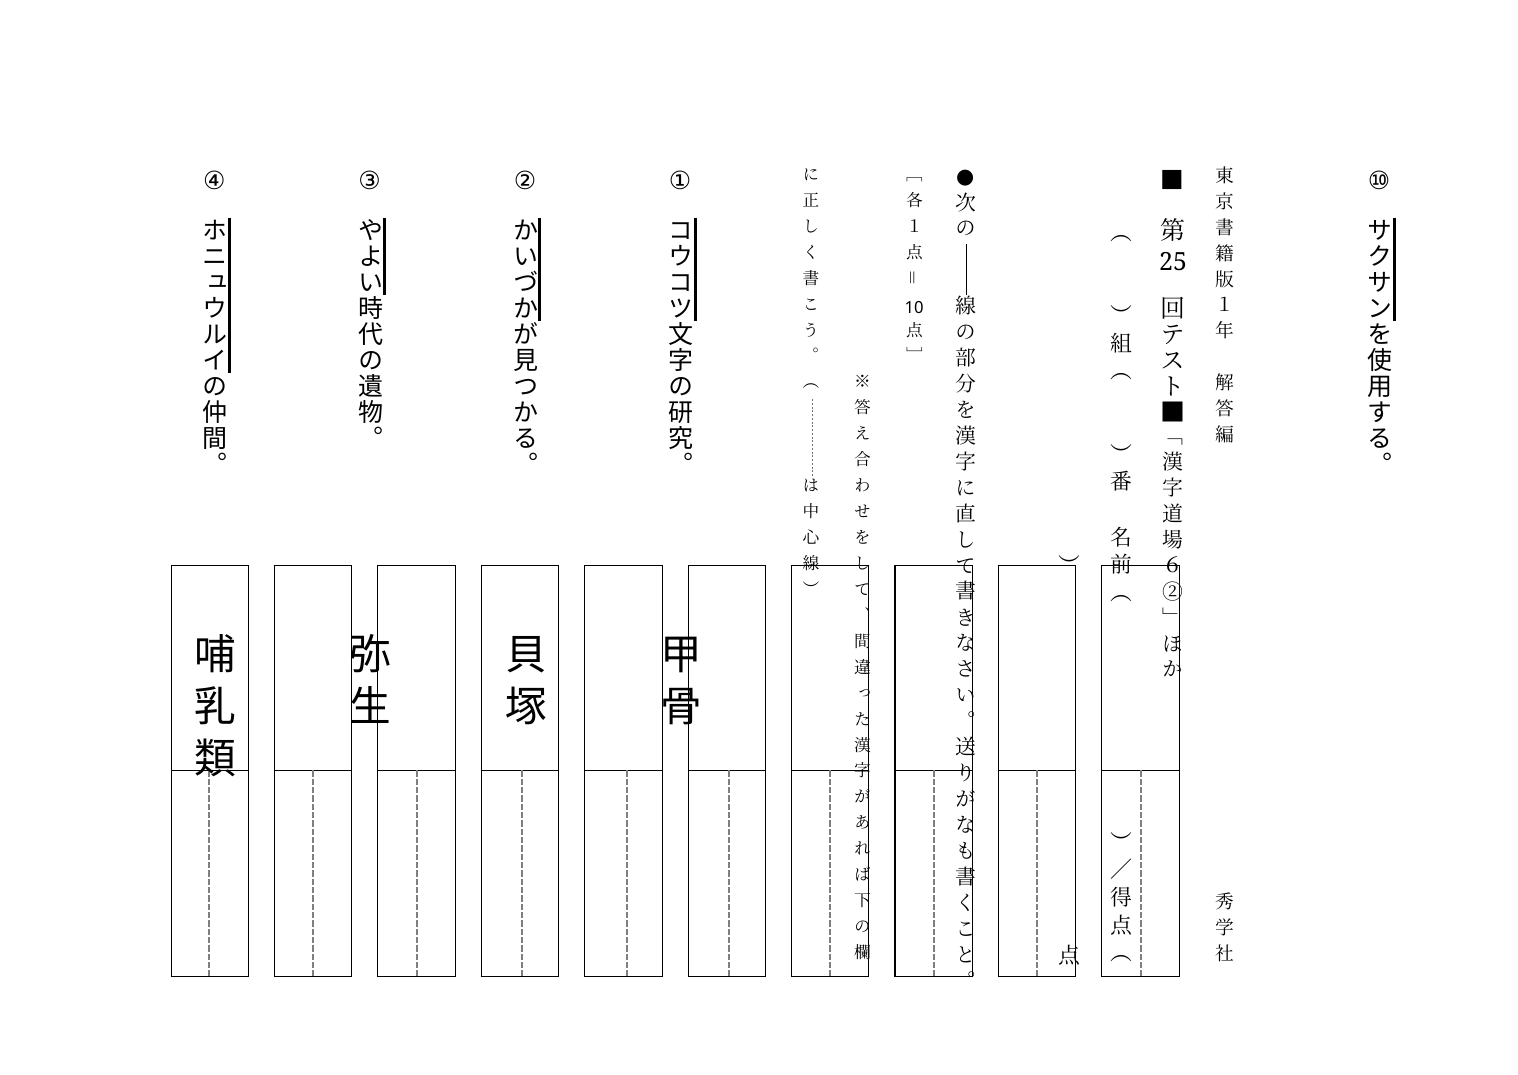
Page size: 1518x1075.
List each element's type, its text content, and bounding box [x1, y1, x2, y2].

text ⑩サクサンを使用する。 [1354, 166, 1406, 969]
text （ ）組（ ）番 名前（ ）／得点（ ）点 [1043, 166, 1147, 969]
text ④ホニュウルイの仲間。 哺乳類 [163, 166, 267, 969]
text ②かいづかが見つかる。 貝塚 [474, 166, 578, 969]
text ●次の 線の部分を漢字に直して書きなさい。送りがなも書くこと。［各１点＝10点］ [888, 166, 992, 969]
text 東京書籍版１年 解答編 秀学社 [1199, 166, 1251, 969]
text ①コウコツ文字の研究。 甲骨 [629, 166, 733, 969]
text ③やよい時代の遺物。 弥生 [319, 166, 422, 969]
text ※答え合わせをして、間違った漢字があれば下の欄に正しく書こう。（ は中心線） [785, 166, 888, 969]
text ■第25回テスト■「漢字道場６②」ほか [1147, 166, 1199, 969]
